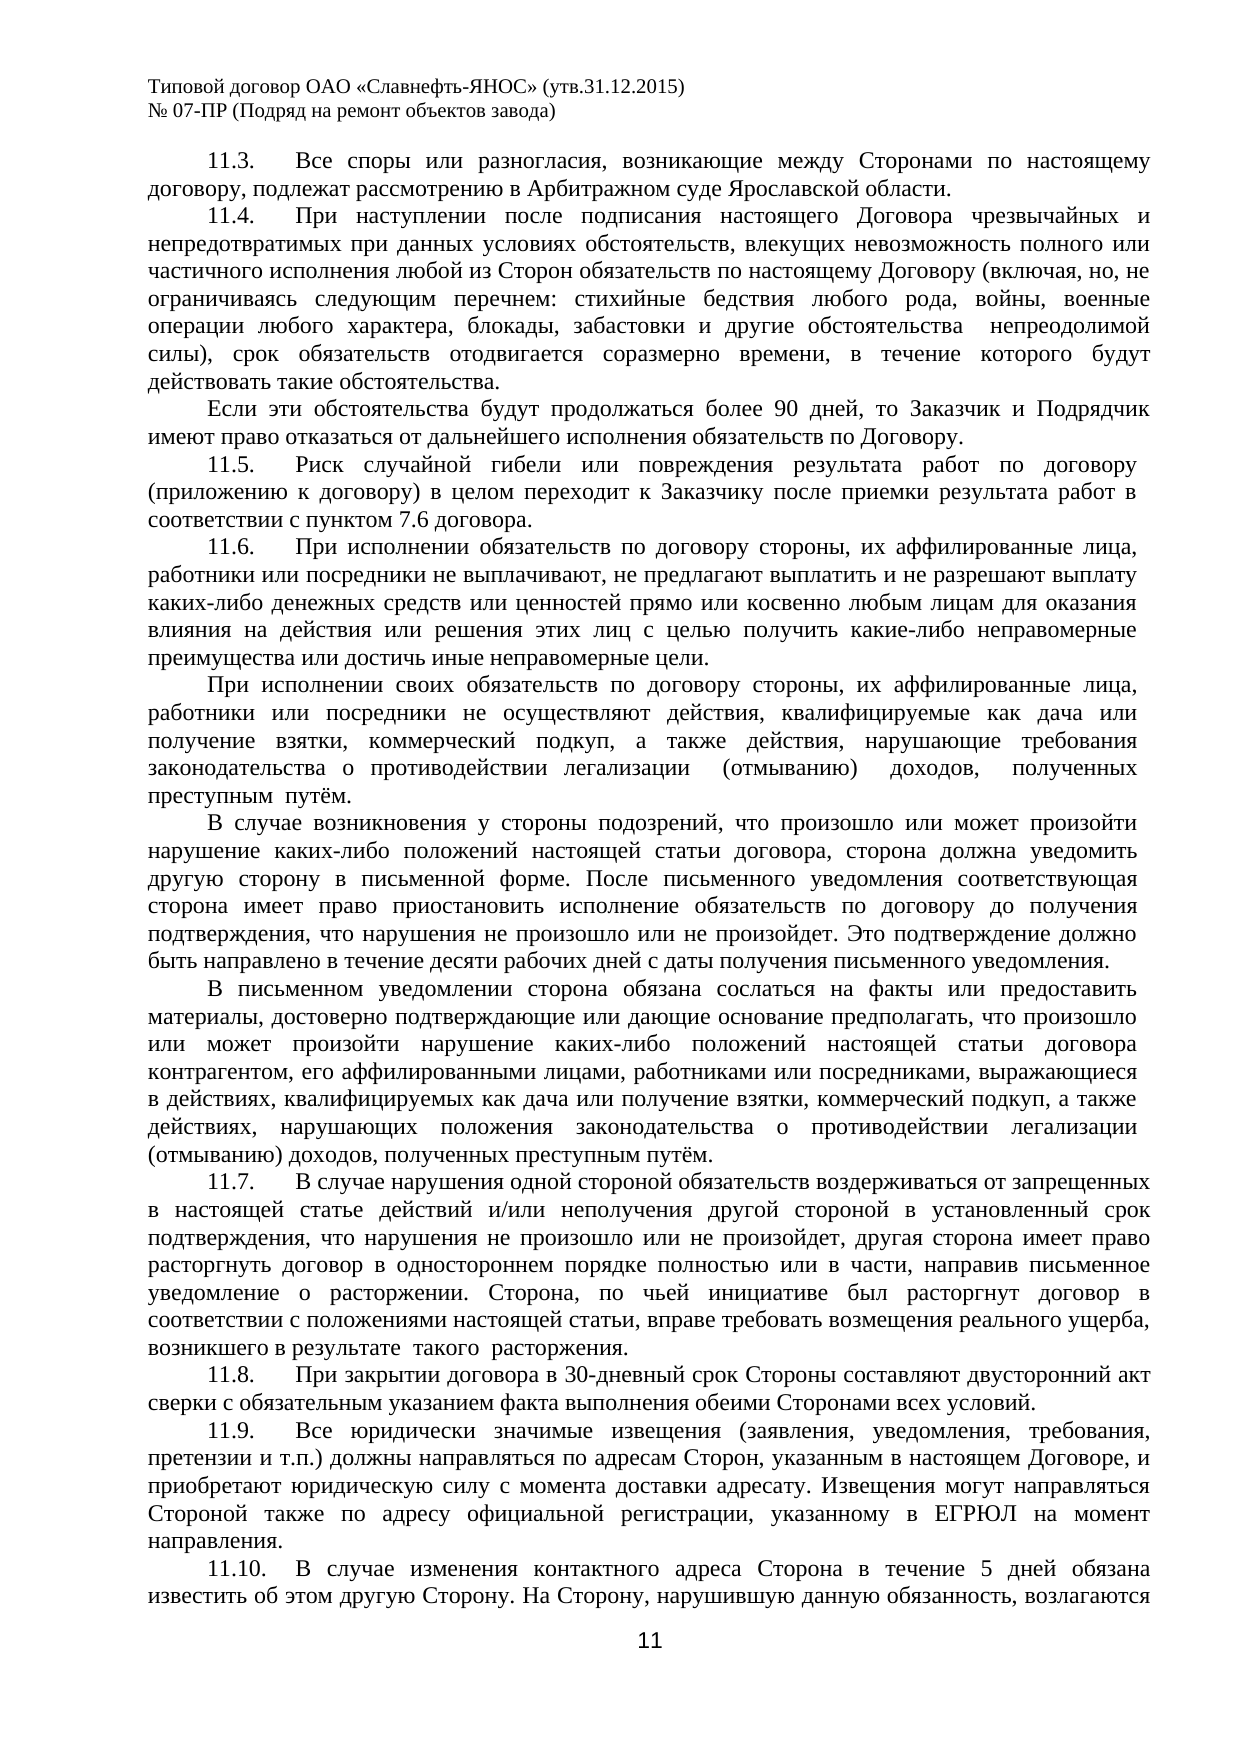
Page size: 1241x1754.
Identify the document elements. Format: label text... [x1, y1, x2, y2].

list В случае возникновения у стороны подозрений, что произошло или может произойти нарушение каких-либо положений настоящей статьи договора, сторона должна уведомить другую сторону в письменной форме. После письменного уведомления соответствующая сторона имеет право приостановить исполнение обязательств по договору до получения подтверждения, что нарушения не произошло или не произойдет. Это подтверждение должно быть направлено в течение десяти рабочих дней с даты получения письменного уведомления. [148, 808, 1139, 974]
list Все юридически значимые извещения (заявления, уведомления, требования, претензии и т.п.) должны направляться по адресам Сторон, указанным в настоящем Договоре, и приобретают юридическую силу с момента доставки адресату. Извещения могут направляться Стороной также по адресу официальной регистрации, указанному в ЕГРЮЛ на момент направления. [148, 1416, 1152, 1554]
list При исполнении обязательств по договору стороны, их аффилированные лица, работники или посредники не выплачивают, не предлагают выплатить и не разрешают выплату каких-либо денежных средств или ценностей прямо или косвенно любым лицам для оказания влияния на действия или решения этих лиц с целью получить какие-либо неправомерные преимущества или достичь иные неправомерные цели. [148, 532, 1139, 670]
list При закрытии договора в 30-дневный срок Стороны составляют двусторонний акт сверки с обязательным указанием факта выполнения обеими Сторонами всех условий. [148, 1361, 1152, 1416]
list В письменном уведомлении сторона обязана сослаться на факты или предоставить материалы, достоверно подтверждающие или дающие основание предполагать, что произошло или может произойти нарушение каких-либо положений настоящей статьи договора контрагентом, его аффилированными лицами, работниками или посредниками, выражающиеся в действиях, квалифицируемых как дача или получение взятки, коммерческий подкуп, а также действиях, нарушающих положения законодательства о противодействии легализации (отмыванию) доходов, полученных преступным путём. [148, 974, 1139, 1167]
list При исполнении своих обязательств по договору стороны, их аффилированные лица, работники или посредники не осуществляют действия, квалифицируемые как дача или получение взятки, коммерческий подкуп, а также действия, нарушающие требования законодательства о противодействии легализации (отмыванию) доходов, полученных преступным путём. [148, 670, 1139, 808]
list Риск случайной гибели или повреждения результата работ по договору (приложению к договору) в целом переходит к Заказчику после приемки результата работ в соответствии с пунктом 7.6 договора. [148, 449, 1139, 532]
list Все споры или разногласия, возникающие между Сторонами по настоящему договору, подлежат рассмотрению в Арбитражном суде Ярославской области. [148, 146, 1152, 201]
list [148, 1554, 1152, 1609]
list При наступлении после подписания настоящего Договора чрезвычайных и непредотвратимых при данных условиях обстоятельств, влекущих невозможность полного или частичного исполнения любой из Сторон обязательств по настоящему Договору (включая, но, не ограничиваясь следующим перечнем: стихийные бедствия любого рода, войны, военные операции любого характера, блокады, забастовки и другие обстоятельства непреодолимой силы), срок обязательств отодвигается соразмерно времени, в течение которого будут действовать такие обстоятельства. [148, 201, 1152, 394]
text Если эти обстоятельства будут продолжаться более 90 дней, то Заказчик и Подрядчик имеют право отказаться от дальнейшего исполнения обязательств по Договору. [148, 394, 1152, 449]
list В случае нарушения одной стороной обязательств воздерживаться от запрещенных в настоящей статье действий и/или неполучения другой стороной в установленный срок подтверждения, что нарушения не произошло или не произойдет, другая сторона имеет право расторгнуть договор в одностороннем порядке полностью или в части, направив письменное уведомление о расторжении. Сторона, по чьей инициативе был расторгнут договор в соответствии с положениями настоящей статьи, вправе требовать возмещения реального ущерба, возникшего в результате такого расторжения. [148, 1167, 1152, 1361]
